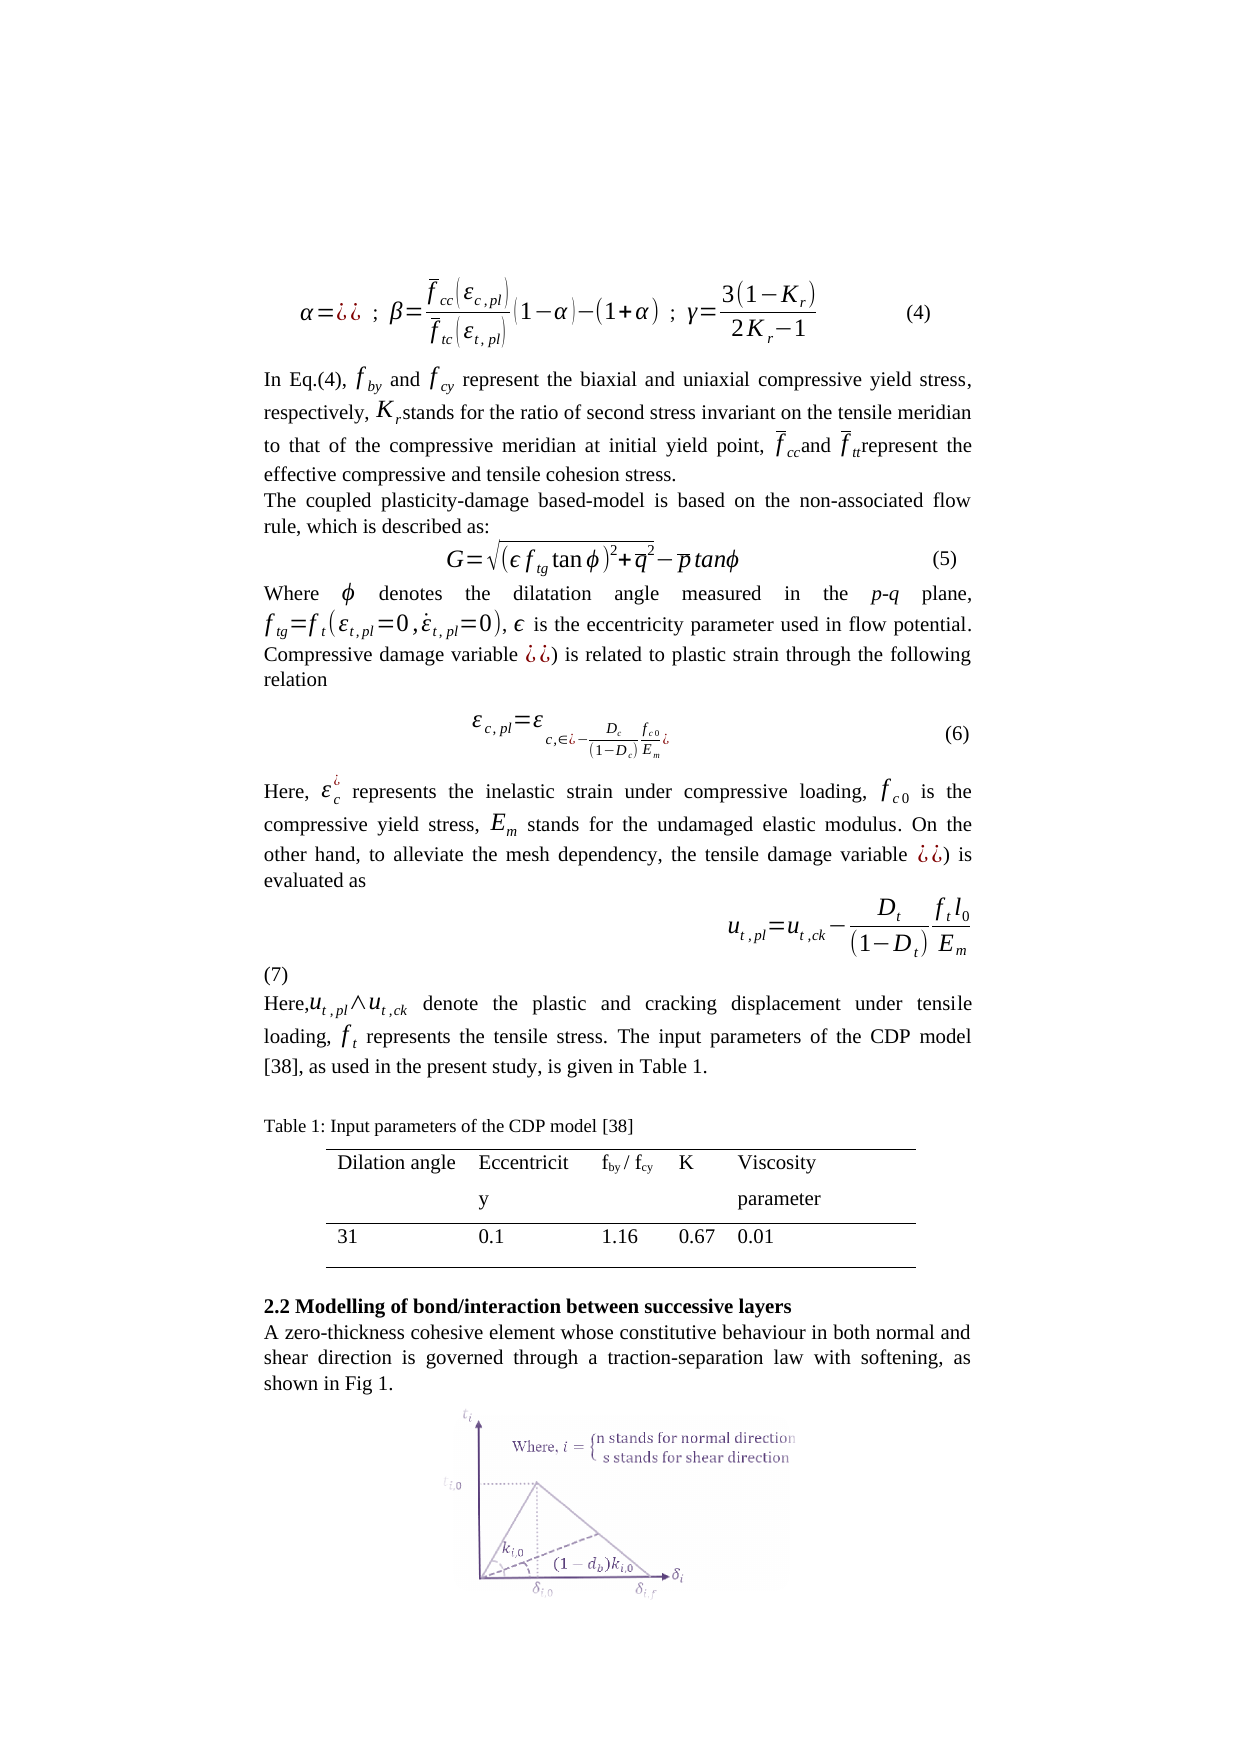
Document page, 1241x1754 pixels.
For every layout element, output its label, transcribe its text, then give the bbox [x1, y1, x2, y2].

text (7) [264, 893, 972, 986]
table_header K [667, 1150, 726, 1223]
table_header Eccentricity [467, 1150, 590, 1223]
text The coupled plasticity-damage based-model is based on the non-associated flow rule, which is described as: [264, 488, 972, 538]
text Table 1: Input parameters of the CDP model [175, 1115, 1065, 1137]
table_cell 0.67 [667, 1224, 726, 1267]
table_cell 1.16 [590, 1224, 667, 1267]
text Where denotes the dilatation angle measured in the p-q plane, , is the eccentricity parameter used in flow potential. Compressive damage variable ) is related to plastic strain through the following relation [264, 579, 972, 691]
text (6) [264, 706, 972, 760]
text Here, denote the plastic and cracking displacement under tensile loading, represents the tensile stress. The input parameters of the CDP model , as used in the present study, is given in Table 1. [264, 988, 972, 1078]
text (5) [264, 539, 972, 577]
text A zero-thickness cohesive element whose constitutive behaviour in both normal and shear direction is governed through a traction-separation law with softening, as shown in Fig 1. [264, 1319, 972, 1395]
text Here, represents the inelastic strain under compressive loading, is the compressive yield stress, stands for the undamaged elastic modulus. On the other hand, to alleviate the mesh dependency, the tensile damage variable ) is evaluated as [264, 774, 972, 892]
text ; ; (4) [264, 276, 972, 349]
text 2.2 Modelling of bond/interaction between successive layers [264, 1294, 972, 1318]
table_header Dilation angle [326, 1150, 467, 1223]
table_cell 0.1 [467, 1224, 590, 1267]
table_header Viscosity parameter [726, 1150, 916, 1223]
table_cell 31 [326, 1224, 467, 1267]
table_header fby / fcy [590, 1150, 667, 1223]
table_cell 0.01 [726, 1224, 916, 1267]
text In Eq.(4), and represent the biaxial and uniaxial compressive yield stress, respectively, stands for the ratio of second stress invariant on the tensile meridian to that of the compressive meridian at initial yield point, and represent the effective compressive and tensile cohesion stress. [264, 363, 972, 486]
